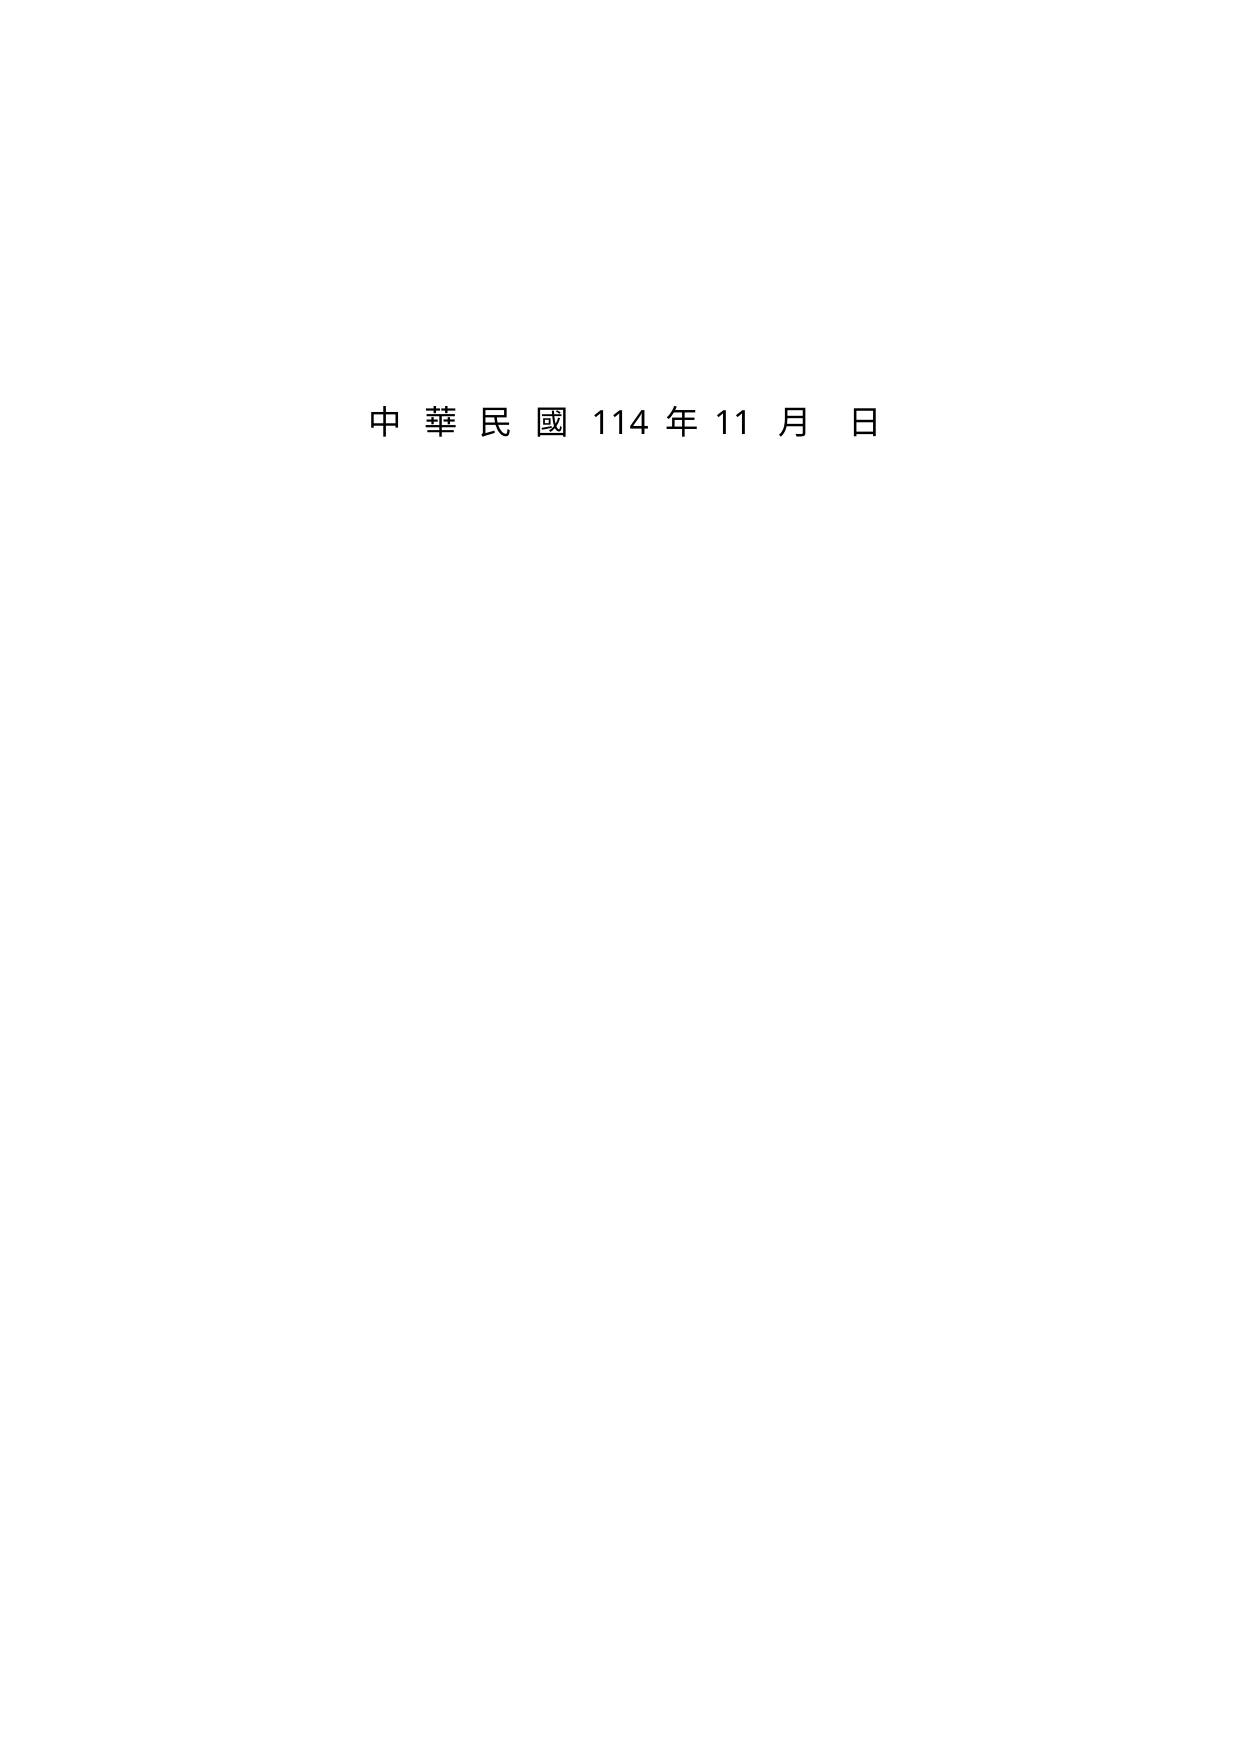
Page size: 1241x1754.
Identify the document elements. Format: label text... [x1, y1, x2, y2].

text 中 華 民 國 114 年 11 月 日 [187, 383, 1063, 458]
